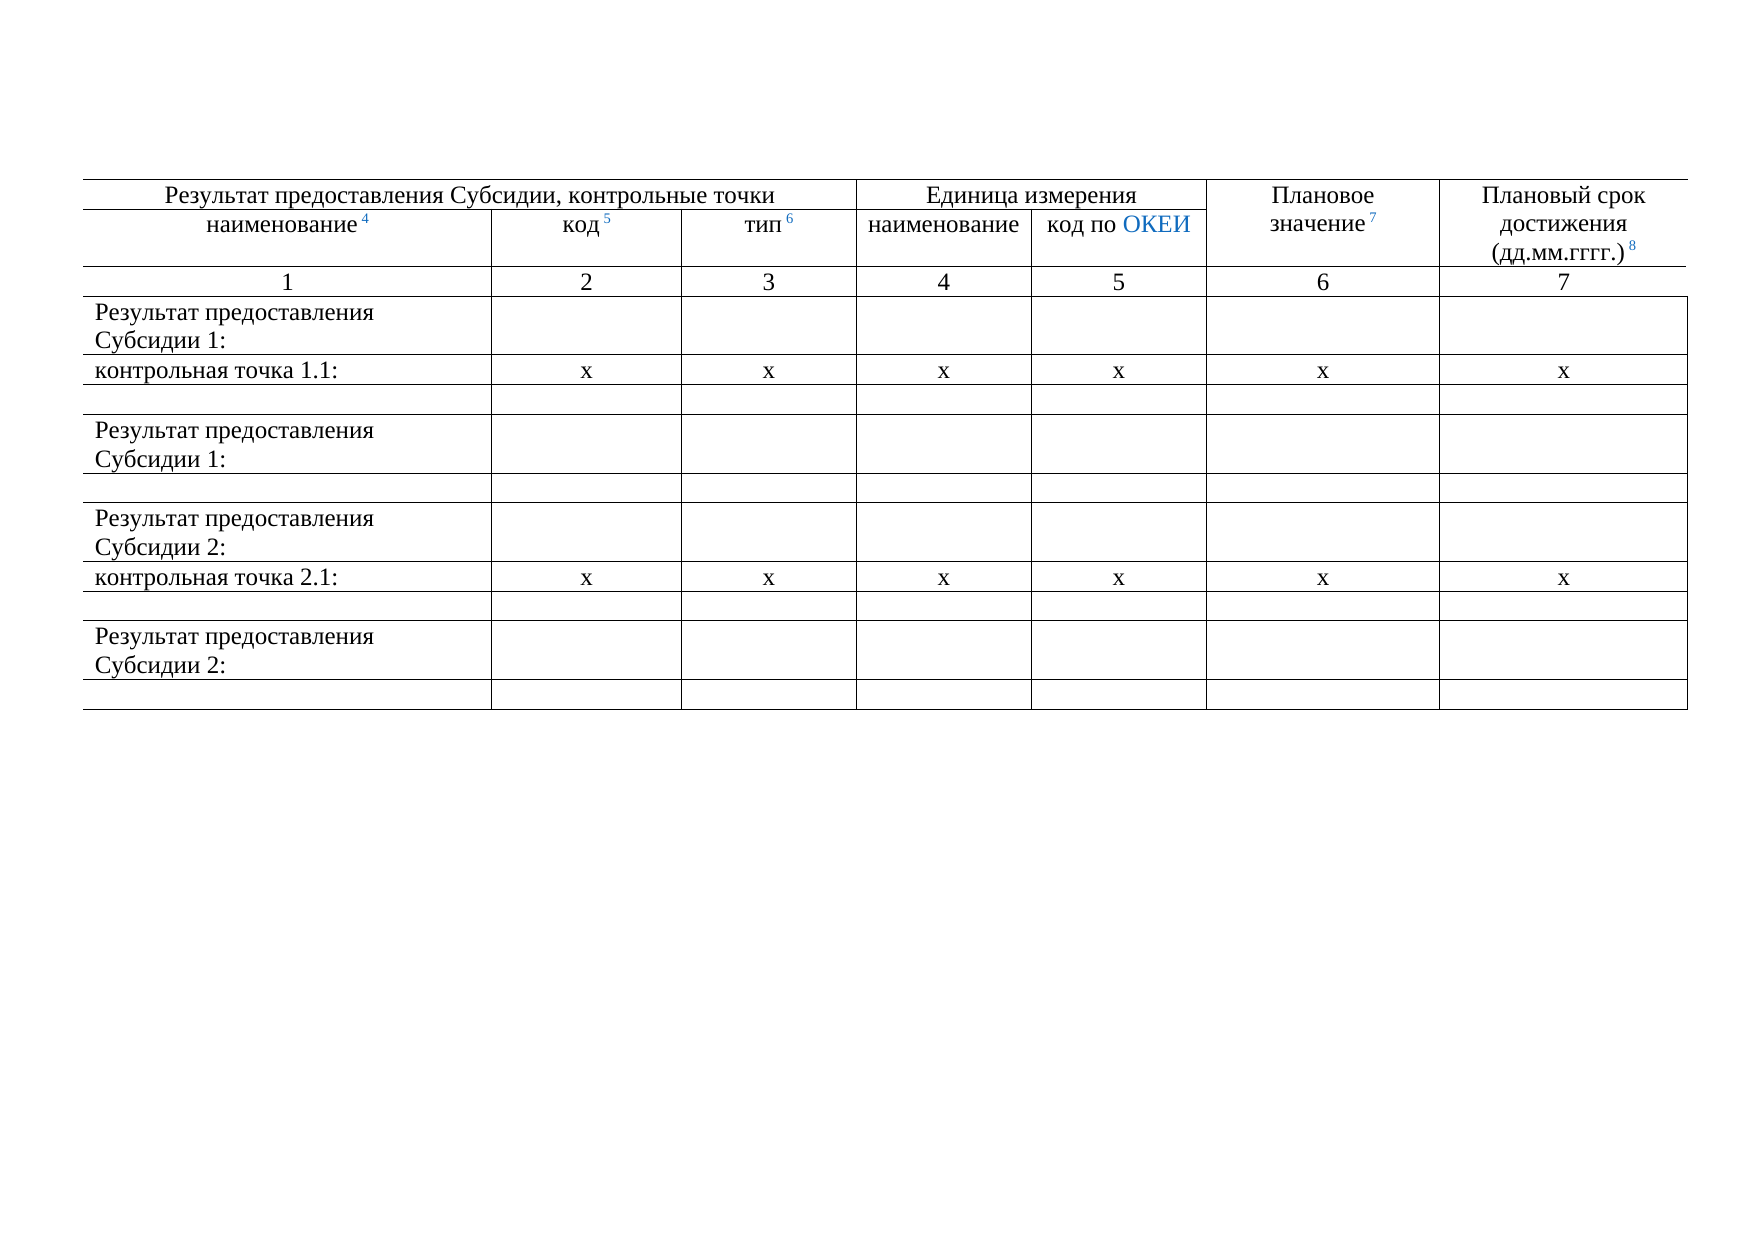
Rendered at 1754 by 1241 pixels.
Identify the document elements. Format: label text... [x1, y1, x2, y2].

table_cell [492, 415, 681, 472]
table_cell 2 [492, 267, 681, 296]
table_cell [1207, 297, 1439, 354]
table_cell x [682, 562, 856, 591]
table_cell [857, 474, 1031, 502]
table_cell [492, 592, 681, 620]
table_cell [1032, 621, 1206, 679]
table_cell [682, 621, 856, 679]
table_header Плановый срок достижения (дд.мм.гггг.) 8 [1440, 180, 1687, 266]
table_cell контрольная точка 2.1: [83, 562, 491, 591]
table_cell [1207, 680, 1439, 709]
table_cell код по ОКЕИ [1032, 210, 1206, 266]
table_cell [492, 680, 681, 709]
table_cell [682, 474, 856, 502]
table_cell наименование 4 [83, 210, 491, 266]
table_cell [857, 415, 1031, 472]
table_cell [1440, 503, 1687, 561]
table_cell x [1207, 355, 1439, 384]
table_cell [83, 592, 491, 620]
table_header Единица измерения [857, 180, 1206, 208]
table_cell x [1440, 355, 1687, 384]
table_cell [1032, 415, 1206, 472]
table_cell [1440, 592, 1687, 620]
table_cell x [682, 355, 856, 384]
table_header Результат предоставления Субсидии, контрольные точки [83, 180, 856, 208]
table_cell [1032, 680, 1206, 709]
table_cell [1207, 474, 1439, 502]
table_cell [682, 592, 856, 620]
table_cell [682, 385, 856, 414]
table_cell Результат предоставления Субсидии 2: [83, 621, 491, 679]
table_cell [492, 621, 681, 679]
table_cell 1 [83, 267, 491, 296]
table_cell [682, 297, 856, 354]
table_cell [857, 680, 1031, 709]
table_cell [857, 503, 1031, 561]
table_cell [1440, 415, 1687, 472]
table_cell [682, 680, 856, 709]
table_cell x [1032, 562, 1206, 591]
table_cell 4 [857, 267, 1031, 296]
table_cell [492, 297, 681, 354]
table_cell тип 6 [682, 210, 856, 266]
table_cell [83, 385, 491, 414]
table_cell [1440, 297, 1687, 354]
table_cell x [1440, 562, 1687, 591]
table_cell 3 [682, 267, 856, 296]
table_cell 5 [1032, 267, 1206, 296]
table_cell 6 [1207, 267, 1439, 296]
table_cell [1440, 621, 1687, 679]
table_cell Результат предоставления Субсидии 1: [83, 415, 491, 472]
table_cell x [857, 562, 1031, 591]
table_cell [1440, 385, 1687, 414]
table_cell [1440, 474, 1687, 502]
table_cell x [492, 355, 681, 384]
table_cell [1032, 297, 1206, 354]
table_cell Результат предоставления Субсидии 2: [83, 503, 491, 561]
table_cell [1440, 680, 1687, 709]
table_cell [1207, 385, 1439, 414]
table_cell код 5 [492, 210, 681, 266]
table_cell [857, 592, 1031, 620]
table_cell [1207, 415, 1439, 472]
table_cell x [857, 355, 1031, 384]
table_cell x [492, 562, 681, 591]
table_cell [83, 680, 491, 709]
table_cell [1032, 474, 1206, 502]
table_cell [1207, 503, 1439, 561]
table_cell [857, 385, 1031, 414]
table_cell [857, 621, 1031, 679]
table_cell x [1032, 355, 1206, 384]
table_cell [857, 297, 1031, 354]
table_header Плановое значение 7 [1207, 180, 1439, 266]
table_cell [1207, 621, 1439, 679]
table_cell [492, 503, 681, 561]
table_cell [1032, 503, 1206, 561]
table_cell x [1207, 562, 1439, 591]
table_cell Результат предоставления Субсидии 1: [83, 297, 491, 354]
table_cell [1032, 592, 1206, 620]
table_cell [682, 415, 856, 472]
table_cell [492, 474, 681, 502]
table_cell [492, 385, 681, 414]
table_cell [1207, 592, 1439, 620]
table_cell 7 [1440, 266, 1687, 296]
table_cell наименование [857, 210, 1031, 266]
table_cell [83, 474, 491, 502]
table_cell контрольная точка 1.1: [83, 355, 491, 384]
table_cell [682, 503, 856, 561]
table_cell [1032, 385, 1206, 414]
